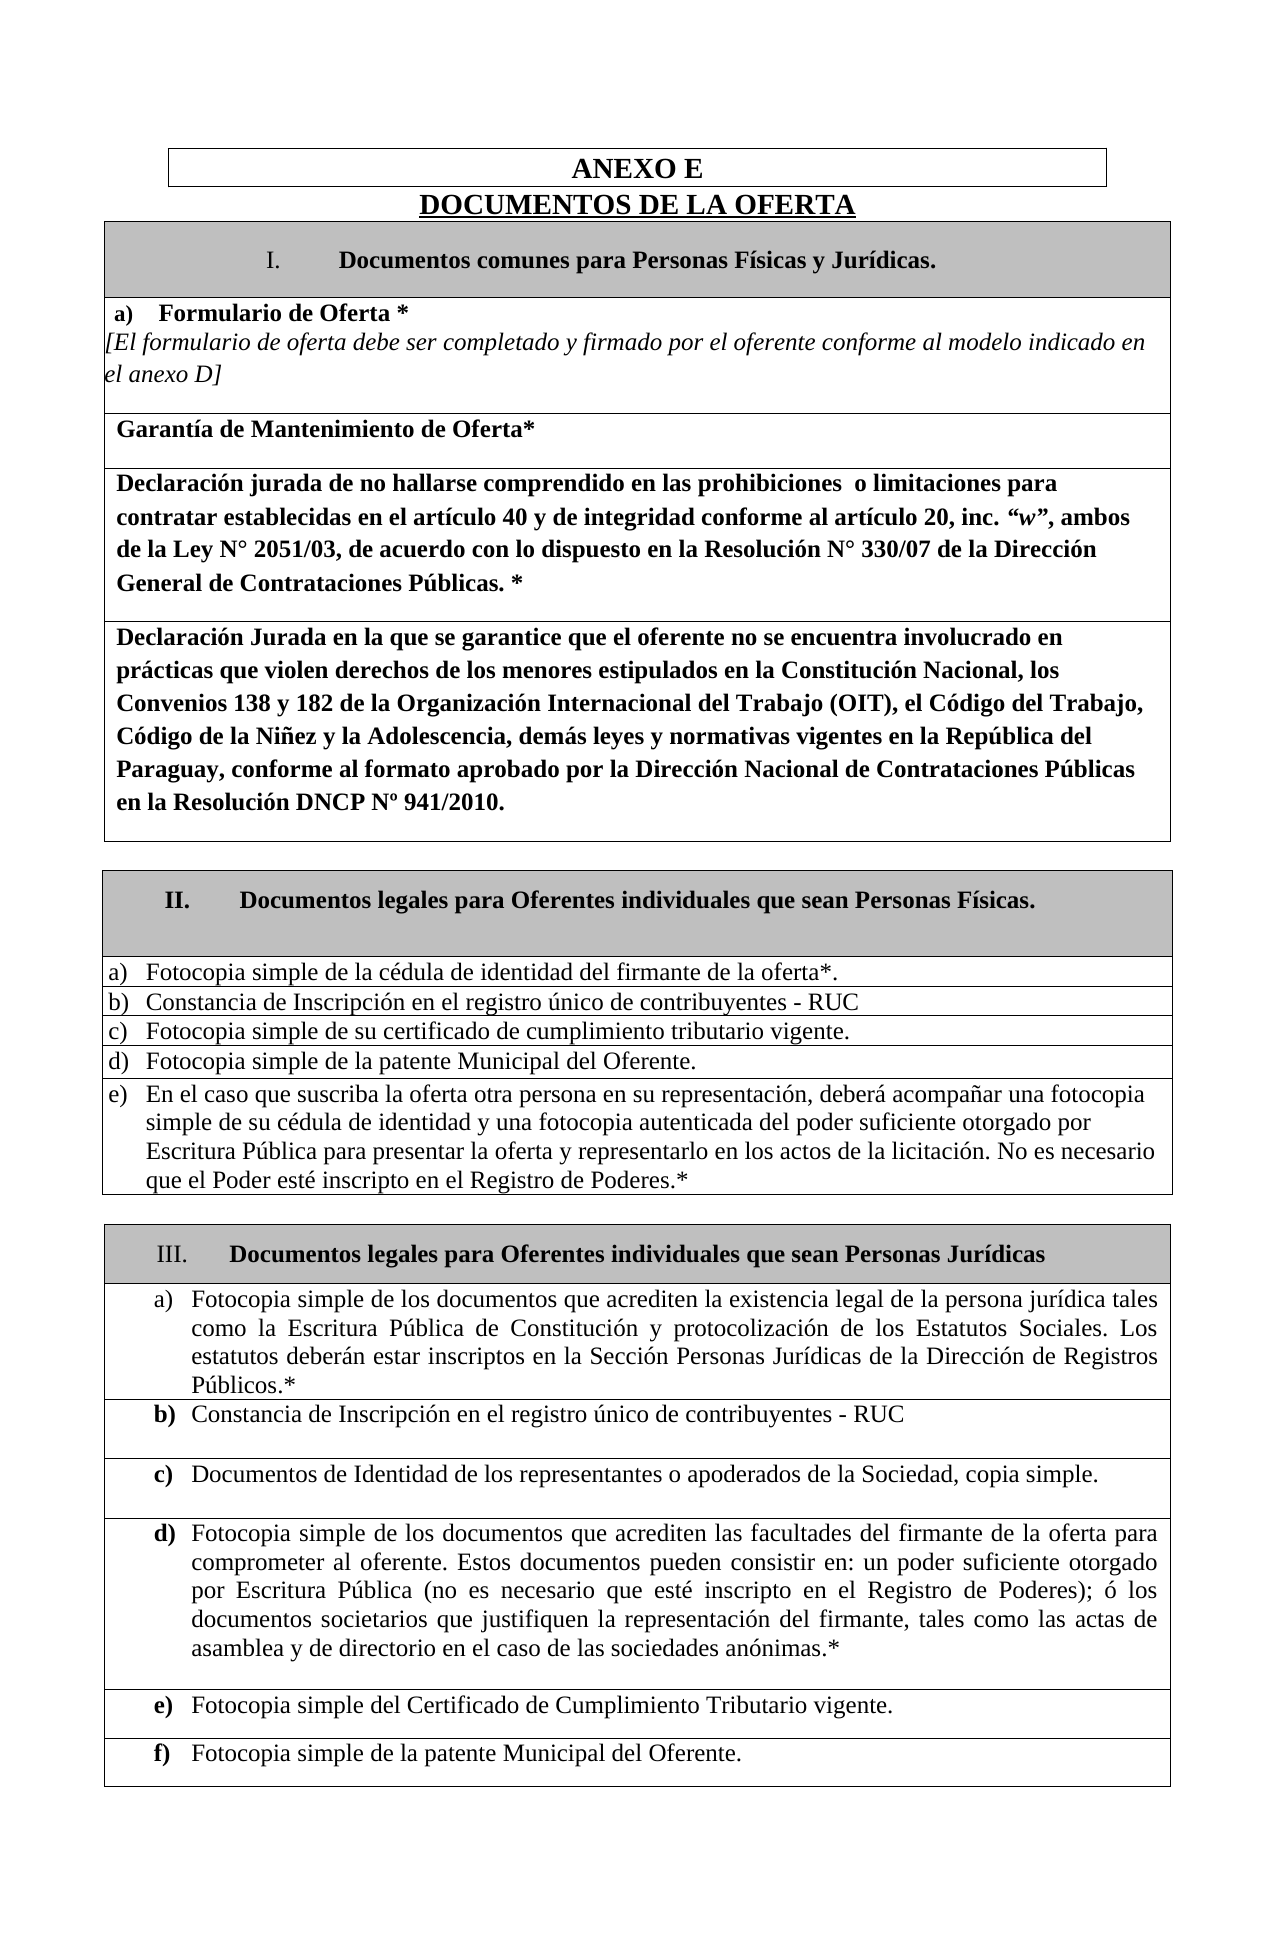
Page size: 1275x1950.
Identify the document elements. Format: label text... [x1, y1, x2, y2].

table_header Documentos legales para Oferentes individuales que sean Personas Físicas. [103, 871, 1172, 956]
table_cell Constancia de Inscripción en el registro único de contribuyentes - RUC [105, 1400, 1170, 1458]
text DOCUMENTOS DE LA OFERTA [177, 187, 1098, 221]
table_header Documentos comunes para Personas Físicas y Jurídicas. [105, 222, 1170, 297]
table_cell Formulario de Oferta * [El formulario de oferta debe ser completado y firmado por el oferente conforme al modelo indicado en el anexo D] [105, 298, 1170, 413]
table_cell Fotocopia simple de los documentos que acrediten las facultades del firmante de la oferta para comprometer al oferente. Estos documentos pueden consistir en: un poder suficiente otorgado por Escritura Pública (no es necesario que esté inscripto en el Registro de Poderes); ó los documentos societarios que justifiquen la representación del firmante, tales como las actas de asamblea y de directorio en el caso de las sociedades anónimas.* [105, 1519, 1170, 1689]
table_cell Fotocopia simple de la cédula de identidad del firmante de la oferta*. [103, 957, 1172, 986]
table_cell En el caso que suscriba la oferta otra persona en su representación, deberá acompañar una fotocopia simple de su cédula de identidad y una fotocopia autenticada del poder suficiente otorgado por Escritura Pública para presentar la oferta y representarlo en los actos de la licitación. No es necesario que el Poder esté inscripto en el Registro de Poderes.* [103, 1079, 1172, 1194]
table_cell Fotocopia simple de los documentos que acrediten la existencia legal de la persona jurídica tales como la Escritura Pública de Constitución y protocolización de los Estatutos Sociales. Los estatutos deberán estar inscriptos en la Sección Personas Jurídicas de la Dirección de Registros Públicos.* [105, 1284, 1170, 1399]
table_cell Fotocopia simple de su certificado de cumplimiento tributario vigente. [103, 1016, 1172, 1045]
table_cell Declaración Jurada en la que se garantice que el oferente no se encuentra involucrado en prácticas que violen derechos de los menores estipulados en la Constitución Nacional, los Convenios 138 y 182 de la Organización Internacional del Trabajo (OIT), el Código del Trabajo, Código de la Niñez y la Adolescencia, demás leyes y normativas vigentes en la República del Paraguay, conforme al formato aprobado por la Dirección Nacional de Contrataciones Públicas en la Resolución DNCP Nº 941/2010. [105, 622, 1170, 841]
table_cell Fotocopia simple del Certificado de Cumplimiento Tributario vigente. [105, 1690, 1170, 1738]
table_cell Fotocopia simple de la patente Municipal del Oferente. [105, 1739, 1170, 1786]
table_header Documentos legales para Oferentes individuales que sean Personas Jurídicas [105, 1225, 1170, 1283]
table_cell Fotocopia simple de la patente Municipal del Oferente. [103, 1046, 1172, 1078]
table_cell Declaración jurada de no hallarse comprendido en las prohibiciones o limitaciones para contratar establecidas en el artículo 40 y de integridad conforme al artículo 20, inc. “w”, ambos de la Ley N° 2051/03, de acuerdo con lo dispuesto en la Resolución N° 330/07 de la Dirección General de Contrataciones Públicas. * [105, 469, 1170, 621]
text ANEXO E [169, 149, 1106, 186]
table_cell Garantía de Mantenimiento de Oferta* [105, 414, 1170, 467]
table_cell Constancia de Inscripción en el registro único de contribuyentes - RUC [103, 987, 1172, 1015]
table_cell Documentos de Identidad de los representantes o apoderados de la Sociedad, copia simple. [105, 1459, 1170, 1518]
